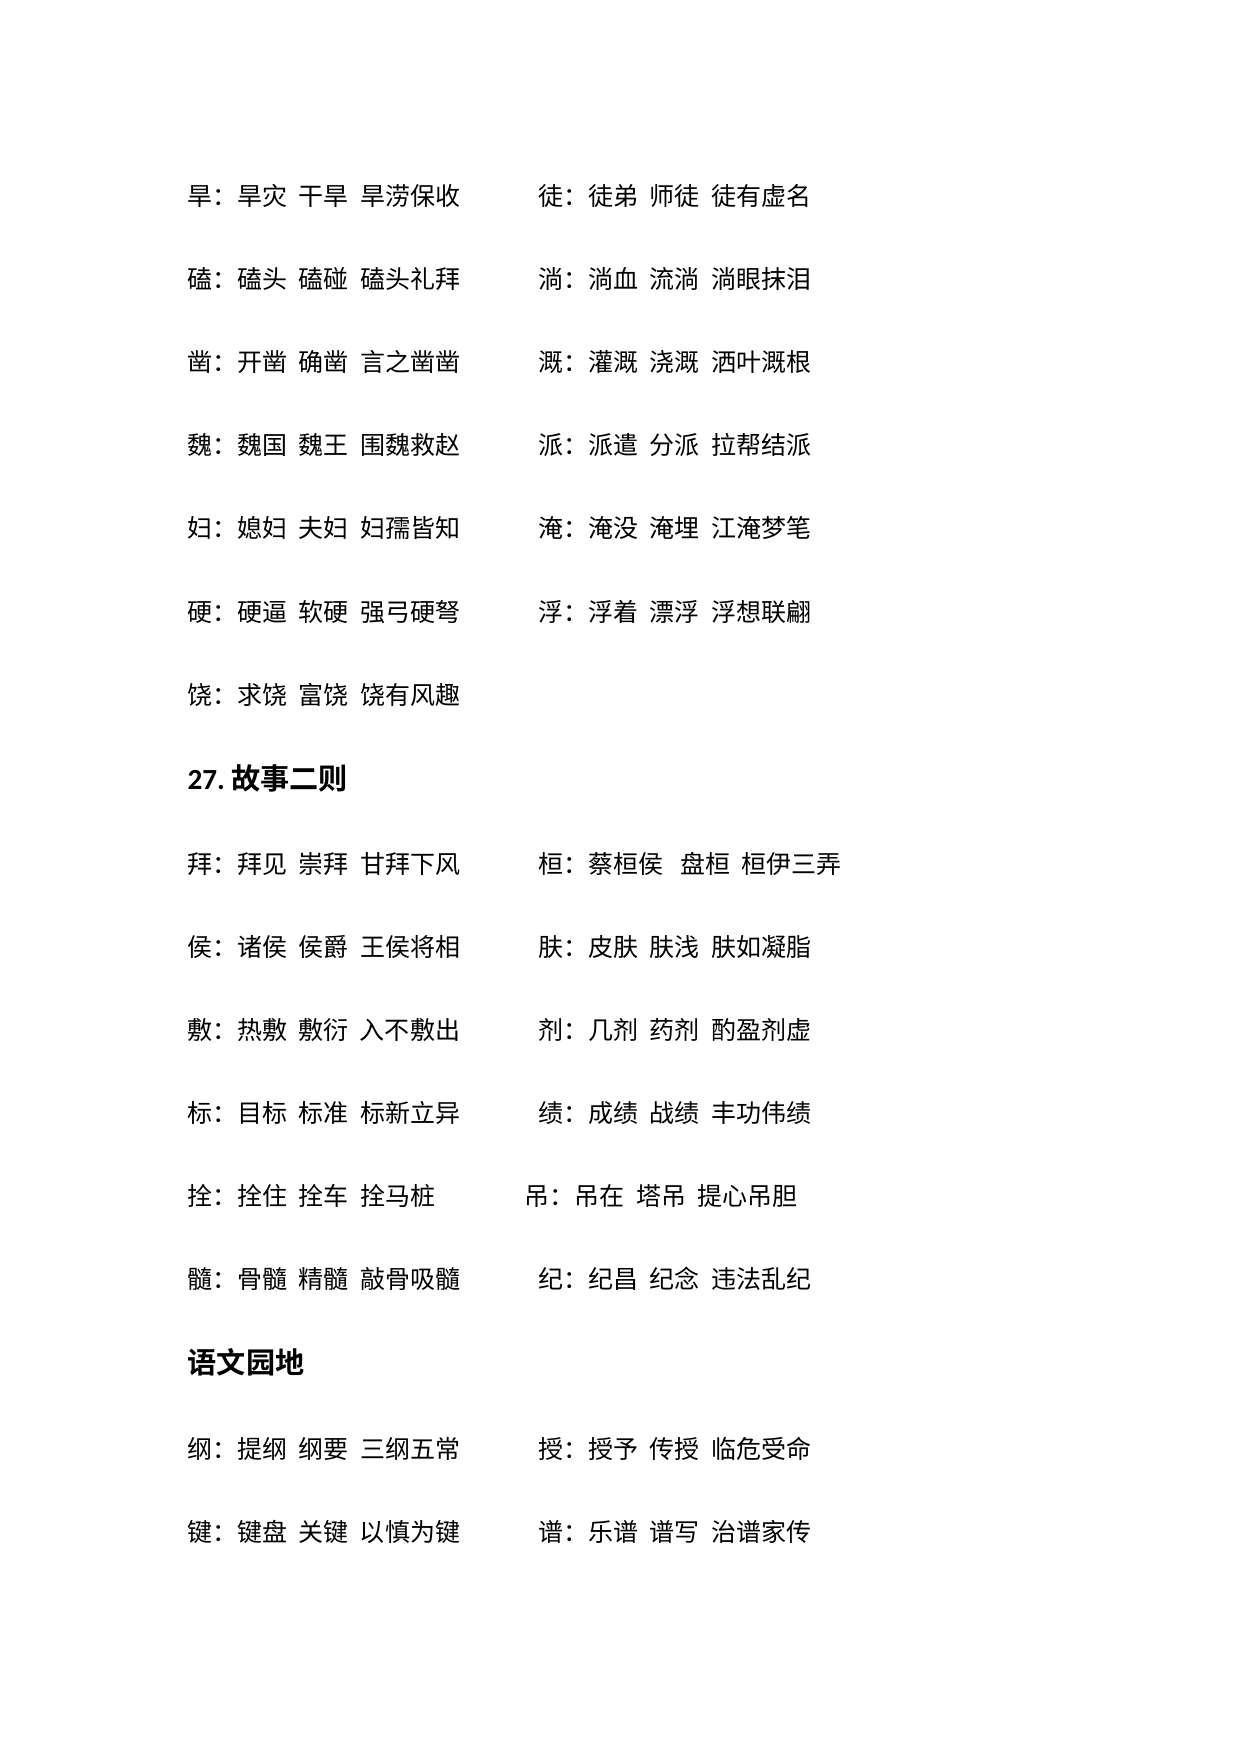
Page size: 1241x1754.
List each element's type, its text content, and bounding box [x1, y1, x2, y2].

text 旱：旱灾 干旱 旱涝保收 徒：徒弟 师徒 徒有虚名 [187, 162, 1053, 227]
text 髓：骨髓 精髓 敲骨吸髓 纪：纪昌 纪念 违法乱纪 [187, 1246, 1053, 1311]
text 敷：热敷 敷衍 入不敷出 剂：几剂 药剂 酌盈剂虚 [187, 996, 1053, 1061]
text 拜：拜见 崇拜 甘拜下风 桓：蔡桓侯 盘桓 桓伊三弄 [187, 830, 1053, 895]
text 妇：媳妇 夫妇 妇孺皆知 淹：淹没 淹埋 江淹梦笔 [187, 494, 1053, 559]
text 标：目标 标准 标新立异 绩：成绩 战绩 丰功伟绩 [187, 1079, 1053, 1144]
text 磕：磕头 磕碰 磕头礼拜 淌：淌血 流淌 淌眼抹泪 [187, 245, 1053, 310]
text 硬：硬逼 软硬 强弓硬弩 浮：浮着 漂浮 浮想联翩 [187, 578, 1053, 643]
text 键：键盘 关键 以慎为键 谱：乐谱 谱写 治谱家传 [187, 1498, 1053, 1563]
text 凿：开凿 确凿 言之凿凿 溉：灌溉 浇溉 洒叶溉根 [187, 328, 1053, 393]
text 饶：求饶 富饶 饶有风趣 [187, 661, 1053, 726]
text 拴：拴住 拴车 拴马桩 吊：吊在 塔吊 提心吊胆 [187, 1162, 1053, 1227]
text 侯：诸侯 侯爵 王侯将相 肤：皮肤 肤浅 肤如凝脂 [187, 913, 1053, 978]
list 故事二则 [187, 744, 1053, 809]
text 纲：提纲 纲要 三纲五常 授：授予 传授 临危受命 [187, 1415, 1053, 1480]
text 魏：魏国 魏王 围魏救赵 派：派遣 分派 拉帮结派 [187, 411, 1053, 476]
text 语文园地 [187, 1329, 1053, 1394]
